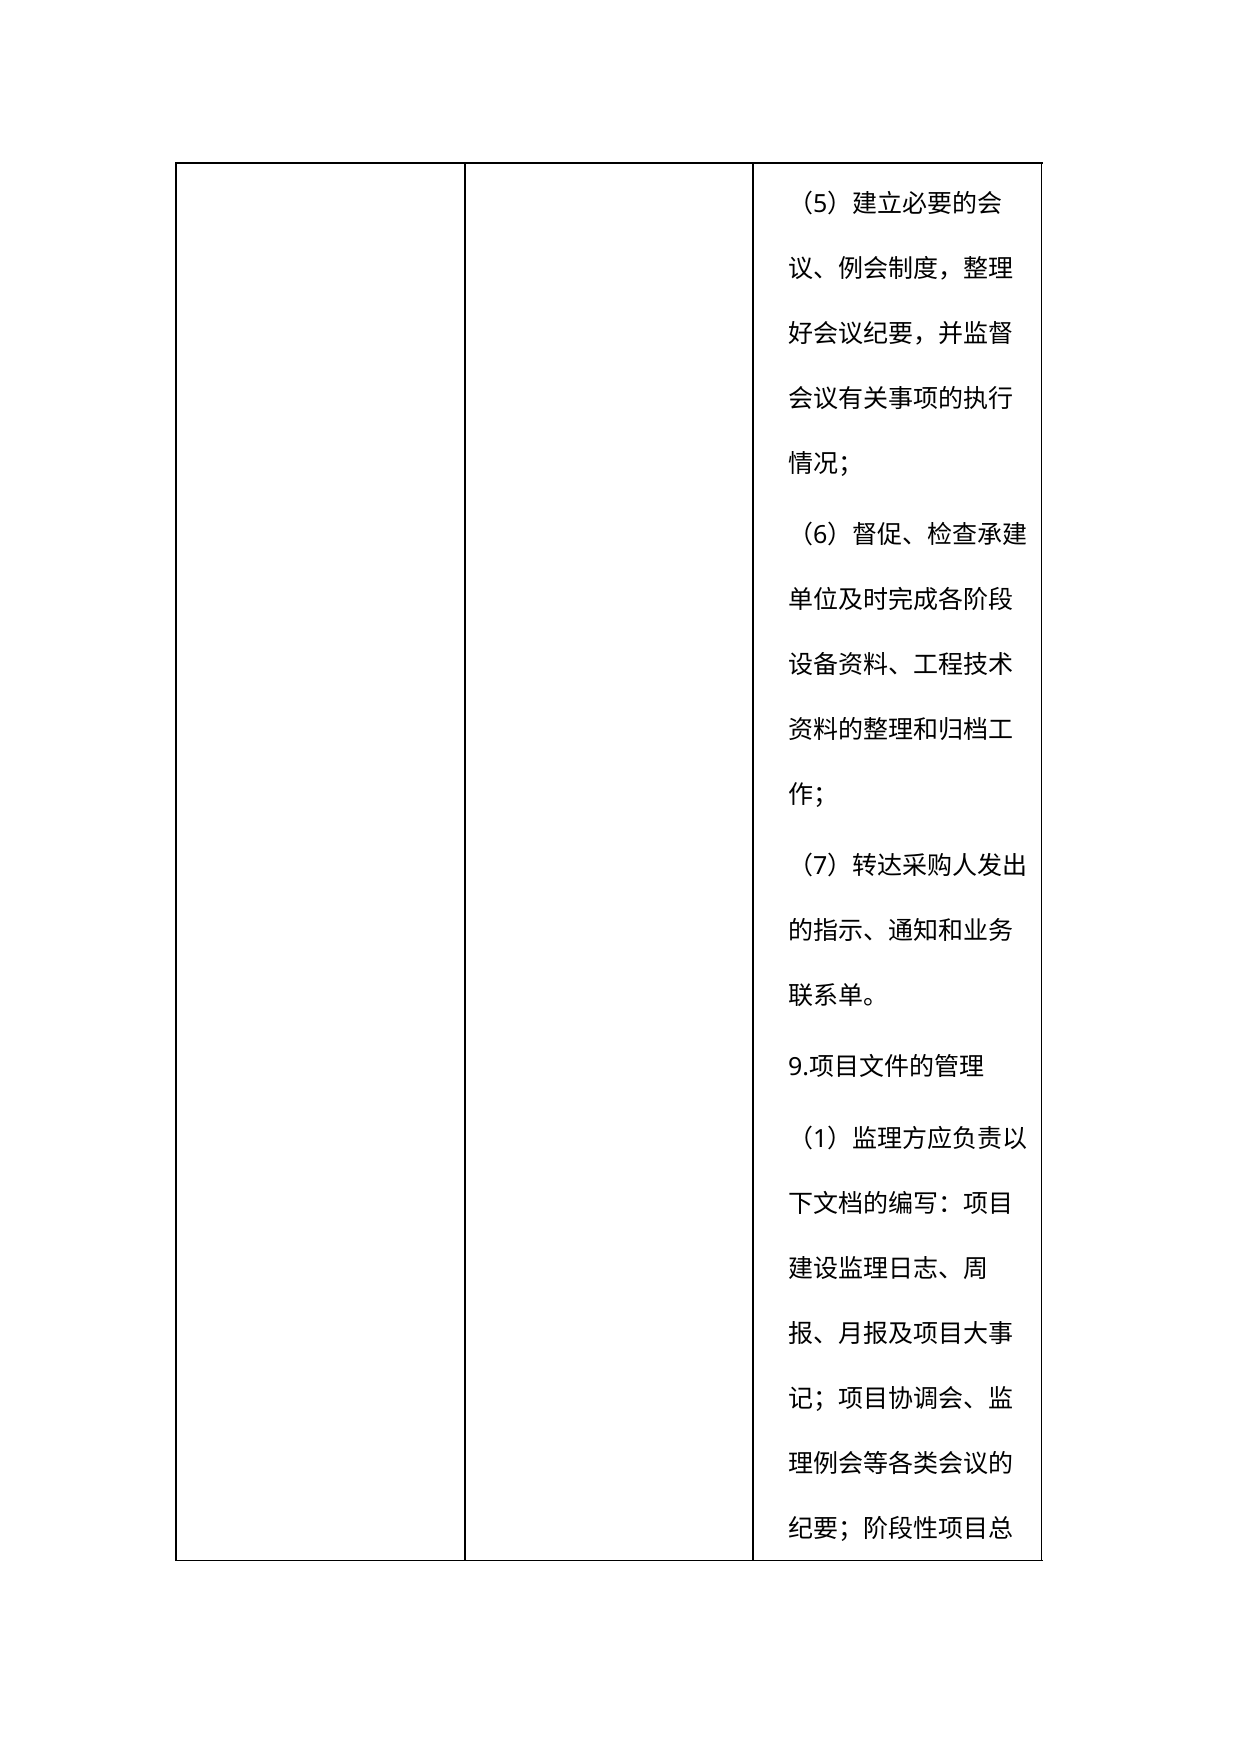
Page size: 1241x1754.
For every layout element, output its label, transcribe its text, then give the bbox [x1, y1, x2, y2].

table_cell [754, 164, 1041, 1560]
table_cell [466, 164, 752, 1560]
table_cell 1 [177, 164, 464, 1560]
